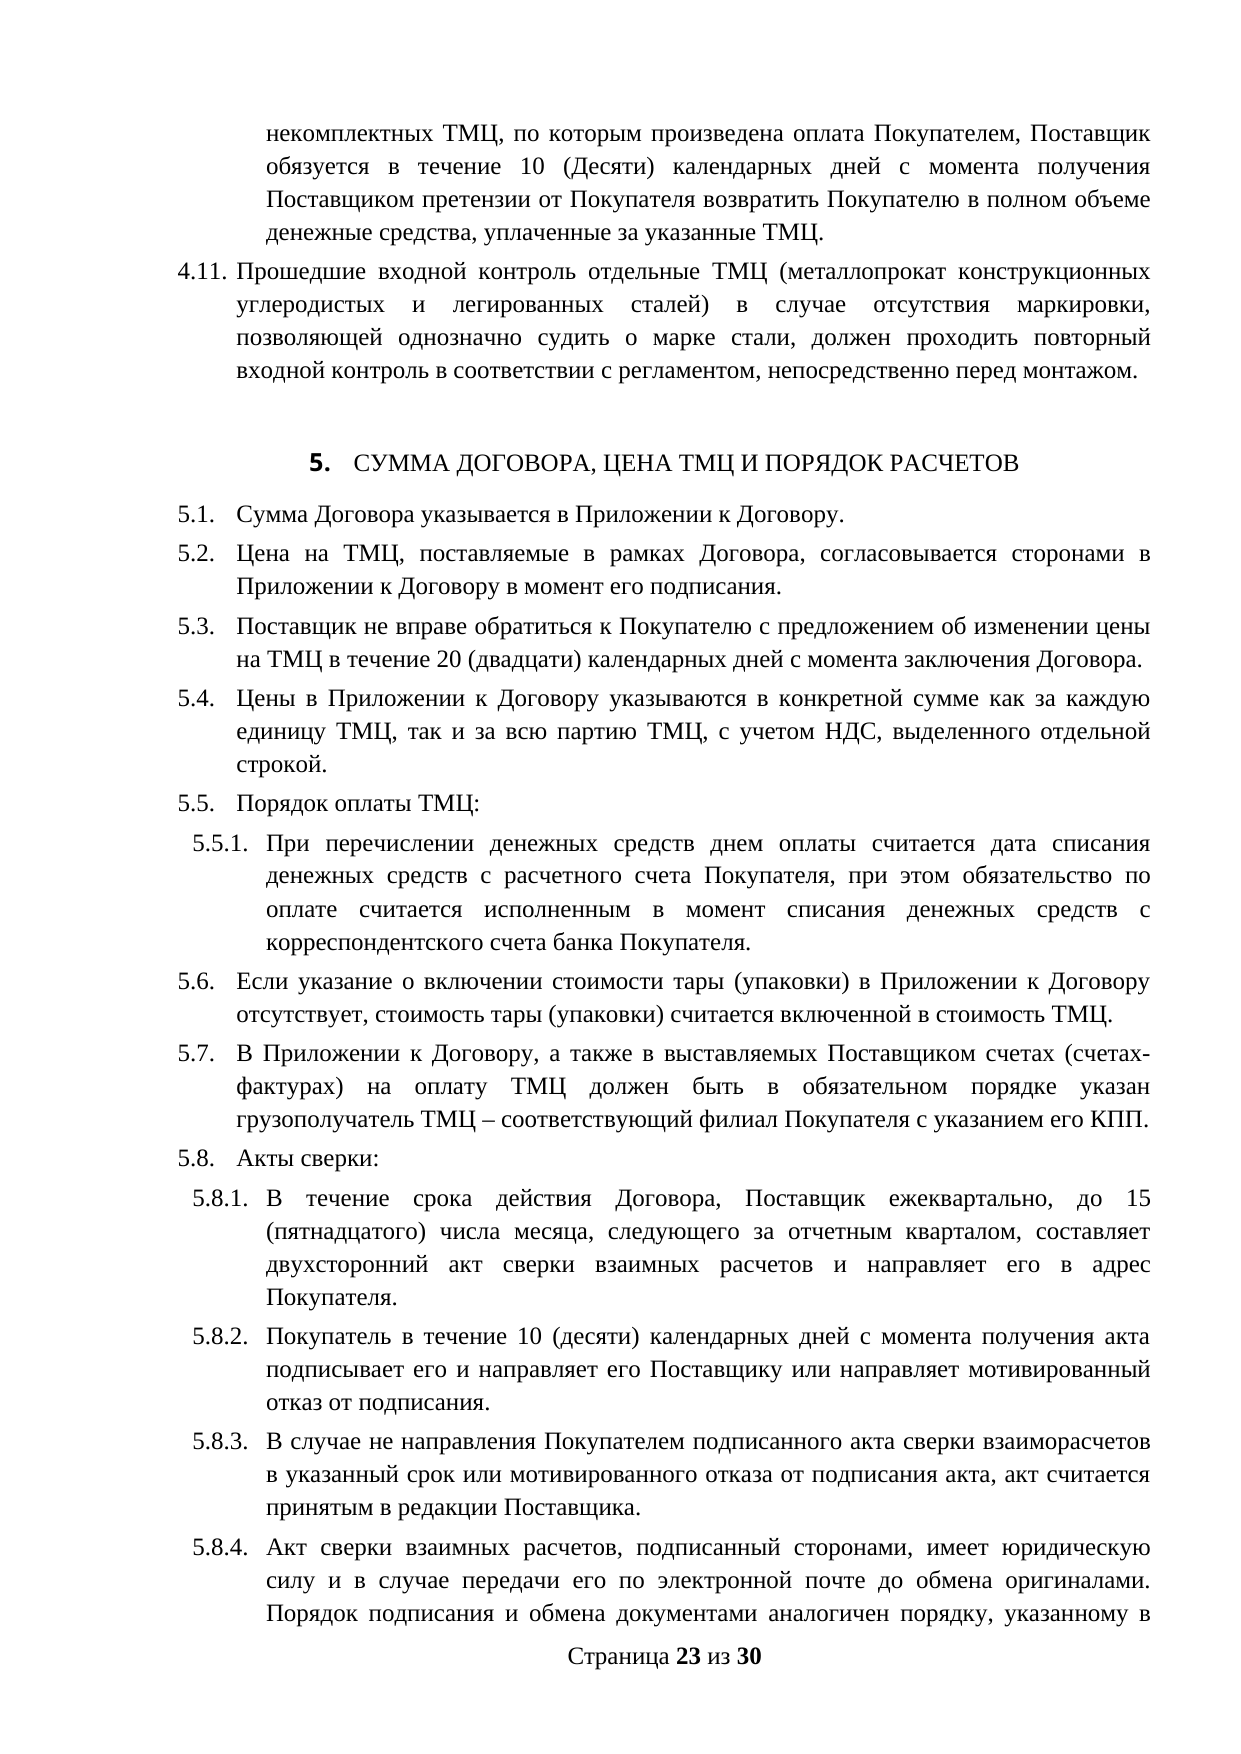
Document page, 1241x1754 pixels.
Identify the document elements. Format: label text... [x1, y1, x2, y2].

list Порядок оплаты ТМЦ: [177, 788, 1152, 817]
list Акты сверки: [177, 1143, 1152, 1172]
list В течение срока действия Договора, Поставщик ежеквартально, до 15 (пятнадцатого) числа месяца, следующего за отчетным кварталом, составляет двухсторонний акт сверки взаимных расчетов и направляет его в адрес Покупателя. [192, 1183, 1152, 1311]
list Цена на ТМЦ, поставляемые в рамках Договора, согласовывается сторонами в Приложении к Договору в момент его подписания. [177, 538, 1152, 600]
list Покупатель в течение 10 (десяти) календарных дней с момента получения акта подписывает его и направляет его Поставщику или направляет мотивированный отказ от подписания. [192, 1321, 1152, 1416]
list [192, 1532, 1152, 1627]
list При перечислении денежных средств днем оплаты считается дата списания денежных средств с расчетного счета Покупателя, при этом обязательство по оплате считается исполненным в момент списания денежных средств с корреспондентского счета банка Покупателя. [192, 828, 1152, 955]
list В случае не направления Покупателем подписанного акта сверки взаиморасчетов в указанный срок или мотивированного отказа от подписания акта, акт считается принятым в редакции Поставщика. [192, 1426, 1152, 1521]
list Сумма Договора указывается в Приложении к Договору. [177, 499, 1152, 528]
list В Приложении к Договору, а также в выставляемых Поставщиком счетах (счетах-фактурах) на оплату ТМЦ должен быть в обязательном порядке указан грузополучатель ТМЦ – соответствующий филиал Покупателя с указанием его КПП. [177, 1038, 1152, 1133]
list Прошедшие входной контроль отдельные ТМЦ (металлопрокат конструкционных углеродистых и легированных сталей) в случае отсутствия маркировки, позволяющей однозначно судить о марке стали, должен проходить повторный входной контроль в соответствии с регламентом, непосредственно перед монтажом. [177, 256, 1152, 384]
list СУММА ДОГОВОРА, ЦЕНА ТМЦ И ПОРЯДОК РАСЧЕТОВ [177, 434, 1152, 485]
list Поставщик не вправе обратиться к Покупателю с предложением об изменении цены на ТМЦ в течение 20 (двадцати) календарных дней с момента заключения Договора. [177, 611, 1152, 672]
list Цены в Приложении к Договору указываются в конкретной сумме как за каждую единицу ТМЦ, так и за всю партию ТМЦ, с учетом НДС, выделенного отдельной строкой. [177, 683, 1152, 778]
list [192, 118, 1152, 246]
list Если указание о включении стоимости тары (упаковки) в Приложении к Договору отсутствует, стоимость тары (упаковки) считается включенной в стоимость ТМЦ. [177, 966, 1152, 1028]
